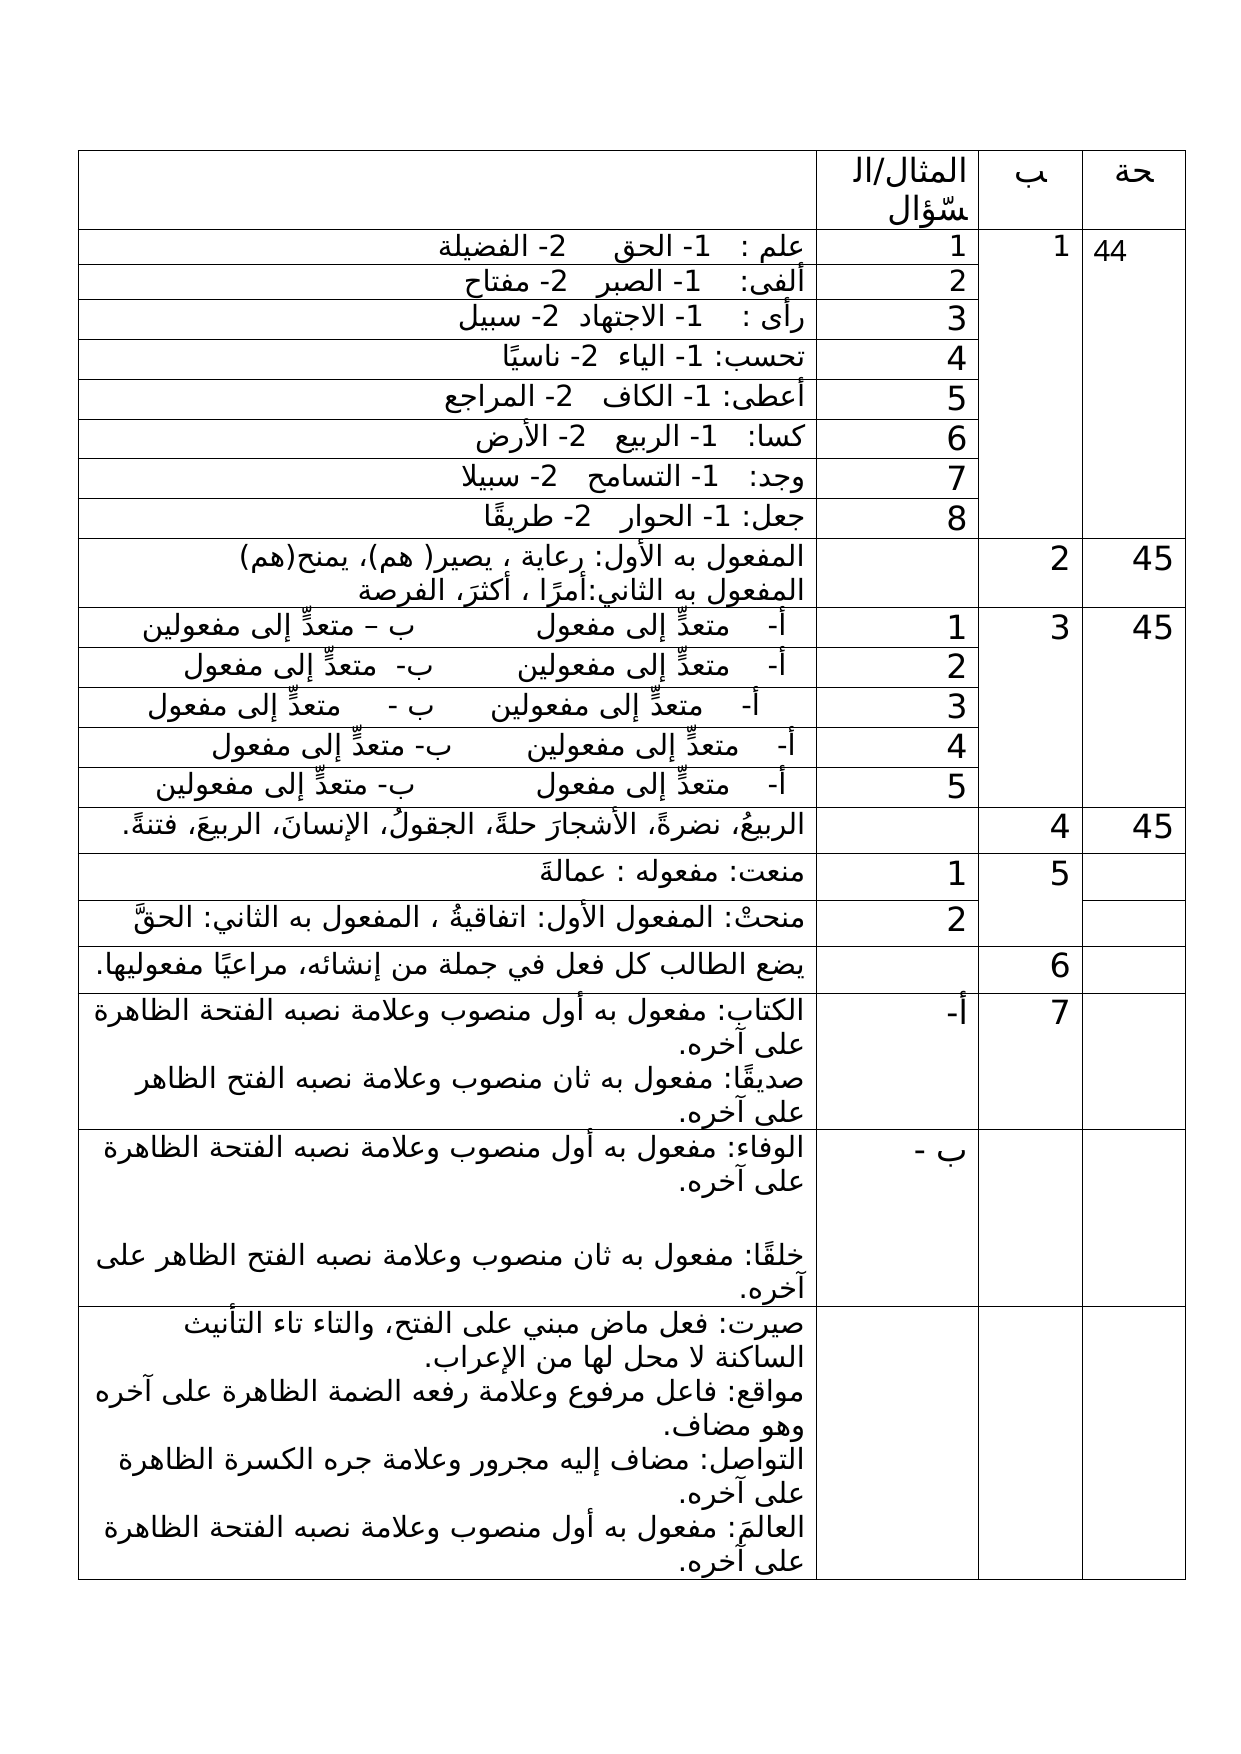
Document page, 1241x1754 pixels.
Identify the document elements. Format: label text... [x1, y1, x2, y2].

table_cell 6 [979, 947, 1082, 992]
table_cell 4 [979, 808, 1082, 853]
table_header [817, 151, 978, 229]
table_cell متعدٍّ إلى مفعولين ب- متعدٍّ إلى مفعول [79, 728, 816, 767]
table_header الإجابة [79, 151, 816, 229]
table_cell 3 [817, 300, 978, 339]
table_cell 3 [979, 608, 1082, 807]
table_cell 5 [817, 768, 978, 807]
table_cell ألفى: 1- الصبر 2- مفتاح [79, 265, 816, 299]
table_cell 7 [817, 459, 978, 498]
table_cell متعدٍّ إلى مفعولين ب- متعدٍّ إلى مفعول [79, 648, 816, 687]
table_cell [1083, 901, 1185, 946]
table_cell يضع الطالب كل فعل في جملة من إنشائه، مراعيًا مفعوليها. [79, 947, 816, 992]
table_cell ب - [817, 1130, 978, 1306]
table_cell 6 [817, 420, 978, 458]
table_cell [79, 1307, 816, 1578]
table_cell [1083, 1130, 1185, 1306]
table_cell متعدٍّ إلى مفعول ب- متعدٍّ إلى مفعولين [79, 768, 816, 807]
table_cell منحتْ: المفعول الأول: اتفاقيةُ ، المفعول به الثاني: الحقَّ [79, 901, 816, 946]
table_cell 1 [817, 854, 978, 899]
table_cell المفعول به الأول: رعاية ، يصير( هم)، يمنح(هم) المفعول به الثاني:أمرًا ، أكثرَ، الفرصة [79, 539, 816, 607]
table_cell الربيعُ، نضرةً، الأشجارَ حلةً، الجقولُ، الإنسانَ، الربيعَ، فتنةً. [79, 808, 816, 853]
table_cell 45 [1083, 808, 1185, 853]
table_cell [817, 539, 978, 607]
table_cell رأى : 1- الاجتهاد 2- سبيل [79, 300, 816, 339]
table_cell 1 [979, 230, 1082, 538]
table_cell أ- [817, 994, 978, 1129]
table_cell 2 [979, 539, 1082, 607]
table_cell 7 [979, 994, 1082, 1129]
table_header الصّفحة [1083, 151, 1185, 229]
table_header التّدريب [979, 151, 1082, 229]
table_cell [1083, 854, 1185, 899]
table_cell 2 [817, 265, 978, 299]
table_cell 2 [817, 901, 978, 946]
table_cell [817, 808, 978, 853]
table_cell علم : 1- الحق 2- الفضيلة [79, 230, 816, 264]
table_cell جعل: 1- الحوار 2- طريقًا [79, 499, 816, 538]
table_cell [979, 1307, 1082, 1578]
table_cell 44 [1083, 230, 1185, 538]
table_cell 2 [817, 648, 978, 687]
table_cell 1 [817, 230, 978, 264]
table_cell 45 [1083, 539, 1185, 607]
table_cell الكتاب: مفعول به أول منصوب وعلامة نصبه الفتحة الظاهرة على آخره. صديقًا: مفعول به ثان منصوب وعلامة نصبه الفتح الظاهر على آخره. [79, 994, 816, 1129]
table_cell 1 [817, 608, 978, 647]
table_cell منعت: مفعوله : عمالةَ [79, 854, 816, 899]
table_cell كسا: 1- الربيع 2- الأرض [79, 420, 816, 458]
table_cell [817, 1307, 978, 1578]
table_cell 5 [817, 380, 978, 418]
table_cell أعطى: 1- الكاف 2- المراجع [79, 380, 816, 418]
table_cell 4 [817, 728, 978, 767]
table_cell 8 [817, 499, 978, 538]
table_cell [1083, 994, 1185, 1129]
table_cell وجد: 1- التسامح 2- سبيلا [79, 459, 816, 498]
table_cell متعدٍّ إلى مفعول ب – متعدٍّ إلى مفعولين [79, 608, 816, 647]
table_cell [817, 947, 978, 992]
table_cell [1083, 947, 1185, 992]
table_cell [1083, 1307, 1185, 1578]
table_cell 45 [1083, 608, 1185, 807]
table_cell 4 [817, 340, 978, 378]
table_cell تحسب: 1- الياء 2- ناسيًا [79, 340, 816, 378]
table_cell [979, 1130, 1082, 1306]
table_cell متعدٍّ إلى مفعولين ب - متعدٍّ إلى مفعول [79, 688, 816, 727]
table_cell 3 [817, 688, 978, 727]
table_cell 5 [979, 854, 1082, 946]
table_cell الوفاء: مفعول به أول منصوب وعلامة نصبه الفتحة الظاهرة على آخره. خلقًا: مفعول به ثان منصوب وعلامة نصبه الفتح الظاهر على آخره. [79, 1130, 816, 1306]
